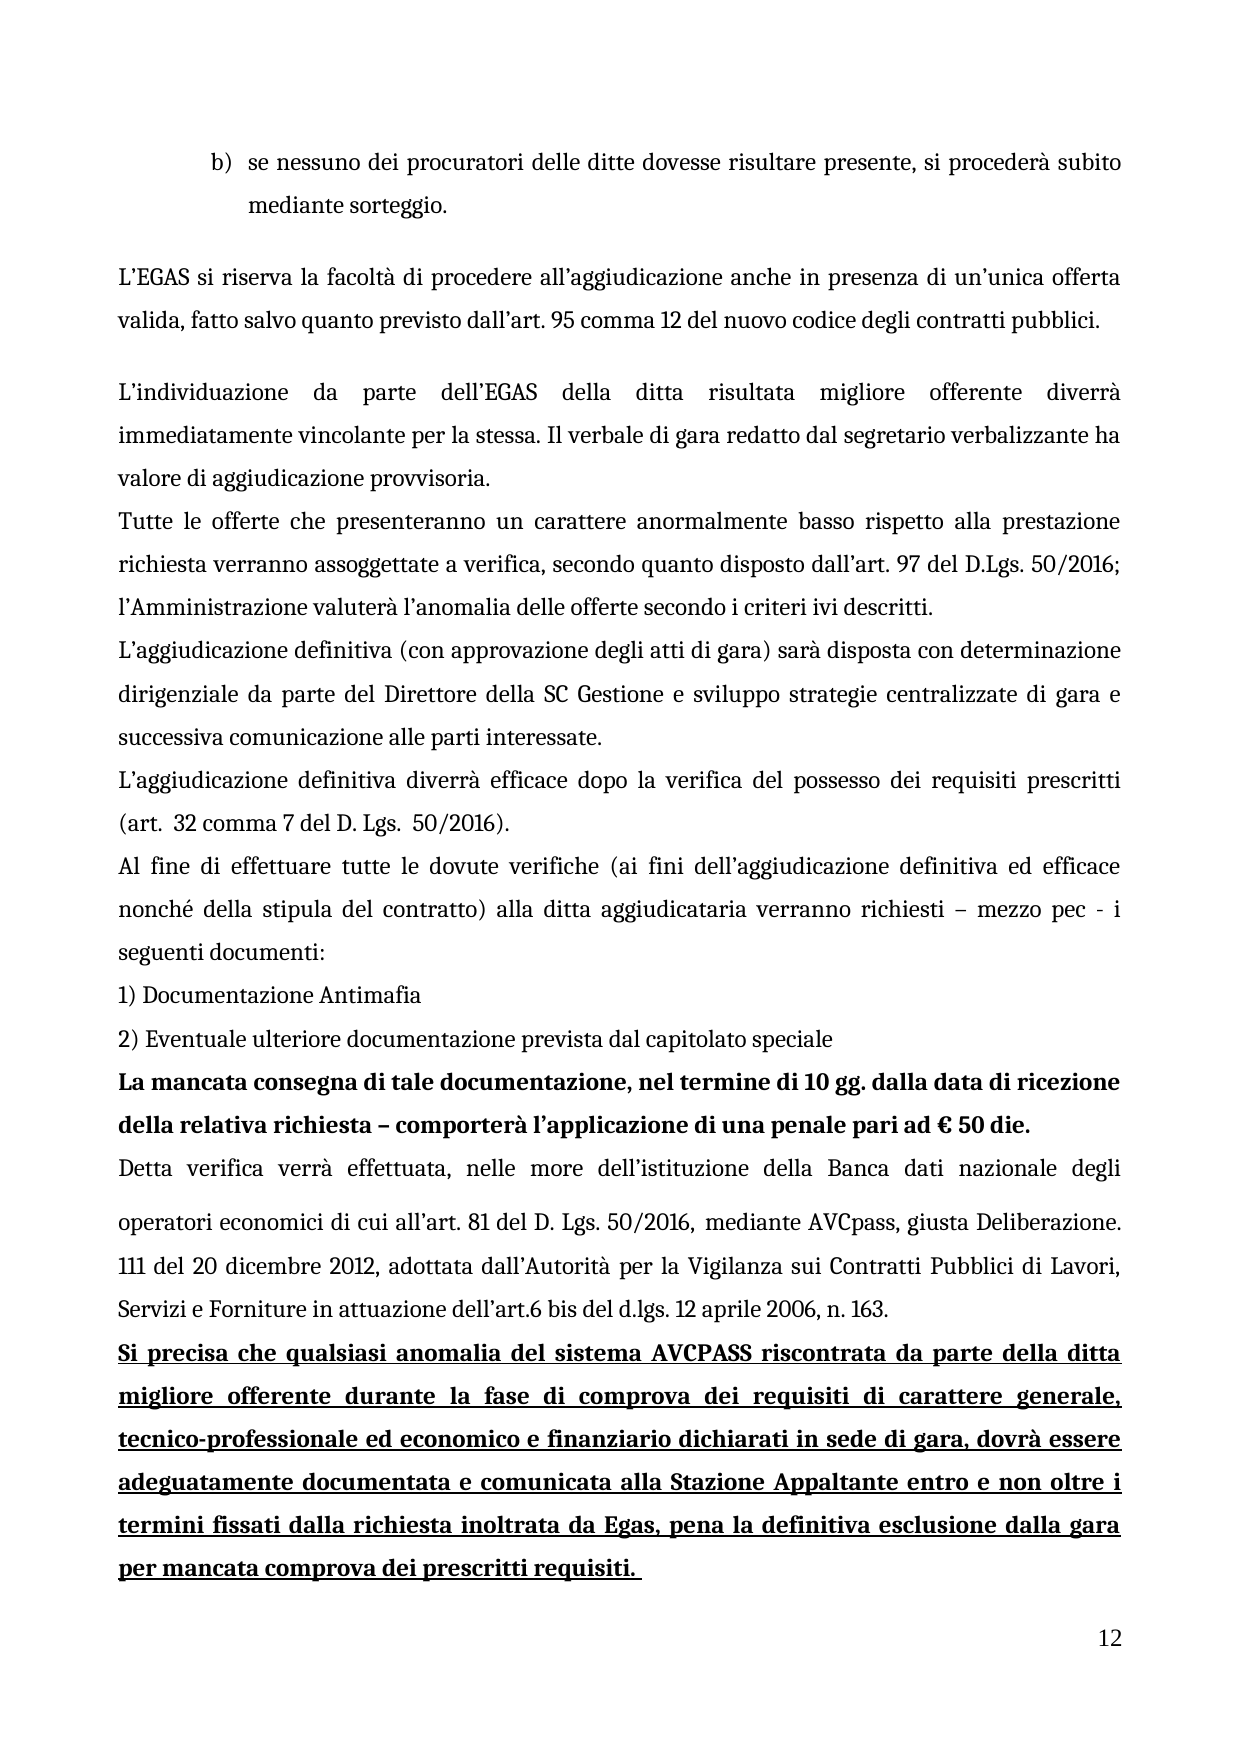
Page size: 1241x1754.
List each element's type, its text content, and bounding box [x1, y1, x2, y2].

text L’individuazione da parte dell’EGAS della ditta risultata migliore offerente diverrà immediatamente vincolante per la stessa. Il verbale di gara redatto dal segretario verbalizzante ha valore di aggiudicazione provvisoria. [118, 378, 1122, 493]
text Si precisa che qualsiasi anomalia del sistema AVCPASS riscontrata da parte della ditta migliore offerente durante la fase di comprova dei requisiti di carattere generale, tecnico-professionale ed economico e finanziario dichiarati in sede di gara, dovrà essere adeguatamente documentata e comunicata alla Stazione Appaltante entro e non oltre i termini fissati dalla richiesta inoltrata da Egas, pena la definitiva esclusione dalla gara per mancata comprova dei prescritti requisiti. [118, 1494, 1122, 1583]
text La mancata consegna di tale documentazione, nel termine di 10 gg. dalla data di ricezione della relativa richiesta – comporterà l’applicazione di una penale pari ad € 50 die. [118, 1068, 1122, 1139]
text Si precisa che qualsiasi anomalia del sistema AVCPASS riscontrata da parte della ditta migliore offerente durante la fase di comprova dei requisiti di carattere generale, tecnico-professionale ed economico e finanziario dichiarati in sede di gara, dovrà essere adeguatamente documentata e comunicata alla Stazione Appaltante entro e non oltre i termini fissati dalla richiesta inoltrata da Egas, pena la definitiva esclusione dalla gara per mancata comprova dei prescritti requisiti. [118, 1451, 1122, 1492]
text Al fine di effettuare tutte le dovute verifiche (ai fini dell’aggiudicazione definitiva ed efficace nonché della stipula del contratto) alla ditta aggiudicataria verranno richiesti – mezzo pec - i seguenti documenti: [118, 852, 1122, 967]
text L’aggiudicazione definitiva (con approvazione degli atti di gara) sarà disposta con determinazione dirigenziale da parte del Direttore della SC Gestione e sviluppo strategie centralizzate di gara e successiva comunicazione alle parti interessate. [118, 636, 1122, 751]
list se nessuno dei procuratori delle ditte dovesse risultare presente, si procederà subito mediante sorteggio. [210, 148, 1122, 219]
text Si precisa che qualsiasi anomalia del sistema AVCPASS riscontrata da parte della ditta migliore offerente durante la fase di comprova dei requisiti di carattere generale, tecnico-professionale ed economico e finanziario dichiarati in sede di gara, dovrà essere adeguatamente documentata e comunicata alla Stazione Appaltante entro e non oltre i termini fissati dalla richiesta inoltrata da Egas, pena la definitiva esclusione dalla gara per mancata comprova dei prescritti requisiti. [118, 1364, 1122, 1406]
text L’EGAS si riserva la facoltà di procedere all’aggiudicazione anche in presenza di un’unica offerta valida, fatto salvo quanto previsto dall’art. 95 comma 12 del nuovo codice degli contratti pubblici. [118, 263, 1122, 334]
text Si precisa che qualsiasi anomalia del sistema AVCPASS riscontrata da parte della ditta migliore offerente durante la fase di comprova dei requisiti di carattere generale, tecnico-professionale ed economico e finanziario dichiarati in sede di gara, dovrà essere adeguatamente documentata e comunicata alla Stazione Appaltante entro e non oltre i termini fissati dalla richiesta inoltrata da Egas, pena la definitiva esclusione dalla gara per mancata comprova dei prescritti requisiti. [118, 1408, 1122, 1449]
text Detta verifica verrà effettuata, nelle more dell’istituzione della Banca dati nazionale degli operatori economici di cui all’art. 81 del D. Lgs. 50/2016, mediante AVCpass, giusta Deliberazione. 111 del 20 dicembre 2012, adottata dall’Autorità per la Vigilanza sui Contratti Pubblici di Lavori, Servizi e Forniture in attuazione dell’art.6 bis del d.lgs. 12 aprile 2006, n. 163. [118, 1154, 1122, 1324]
text L’aggiudicazione definitiva diverrà efficace dopo la verifica del possesso dei requisiti prescritti (art. 32 comma 7 del D. Lgs. 50/2016). [118, 766, 1122, 838]
text 1) Documentazione Antimafia [118, 981, 1122, 1010]
text 2) Eventuale ulteriore documentazione prevista dal capitolato speciale [118, 1024, 1122, 1053]
text Tutte le offerte che presenteranno un carattere anormalmente basso rispetto alla prestazione richiesta verranno assoggettate a verifica, secondo quanto disposto dall’art. 97 del D.Lgs. 50/2016; l’Amministrazione valuterà l’anomalia delle offerte secondo i criteri ivi descritti. [118, 507, 1122, 622]
